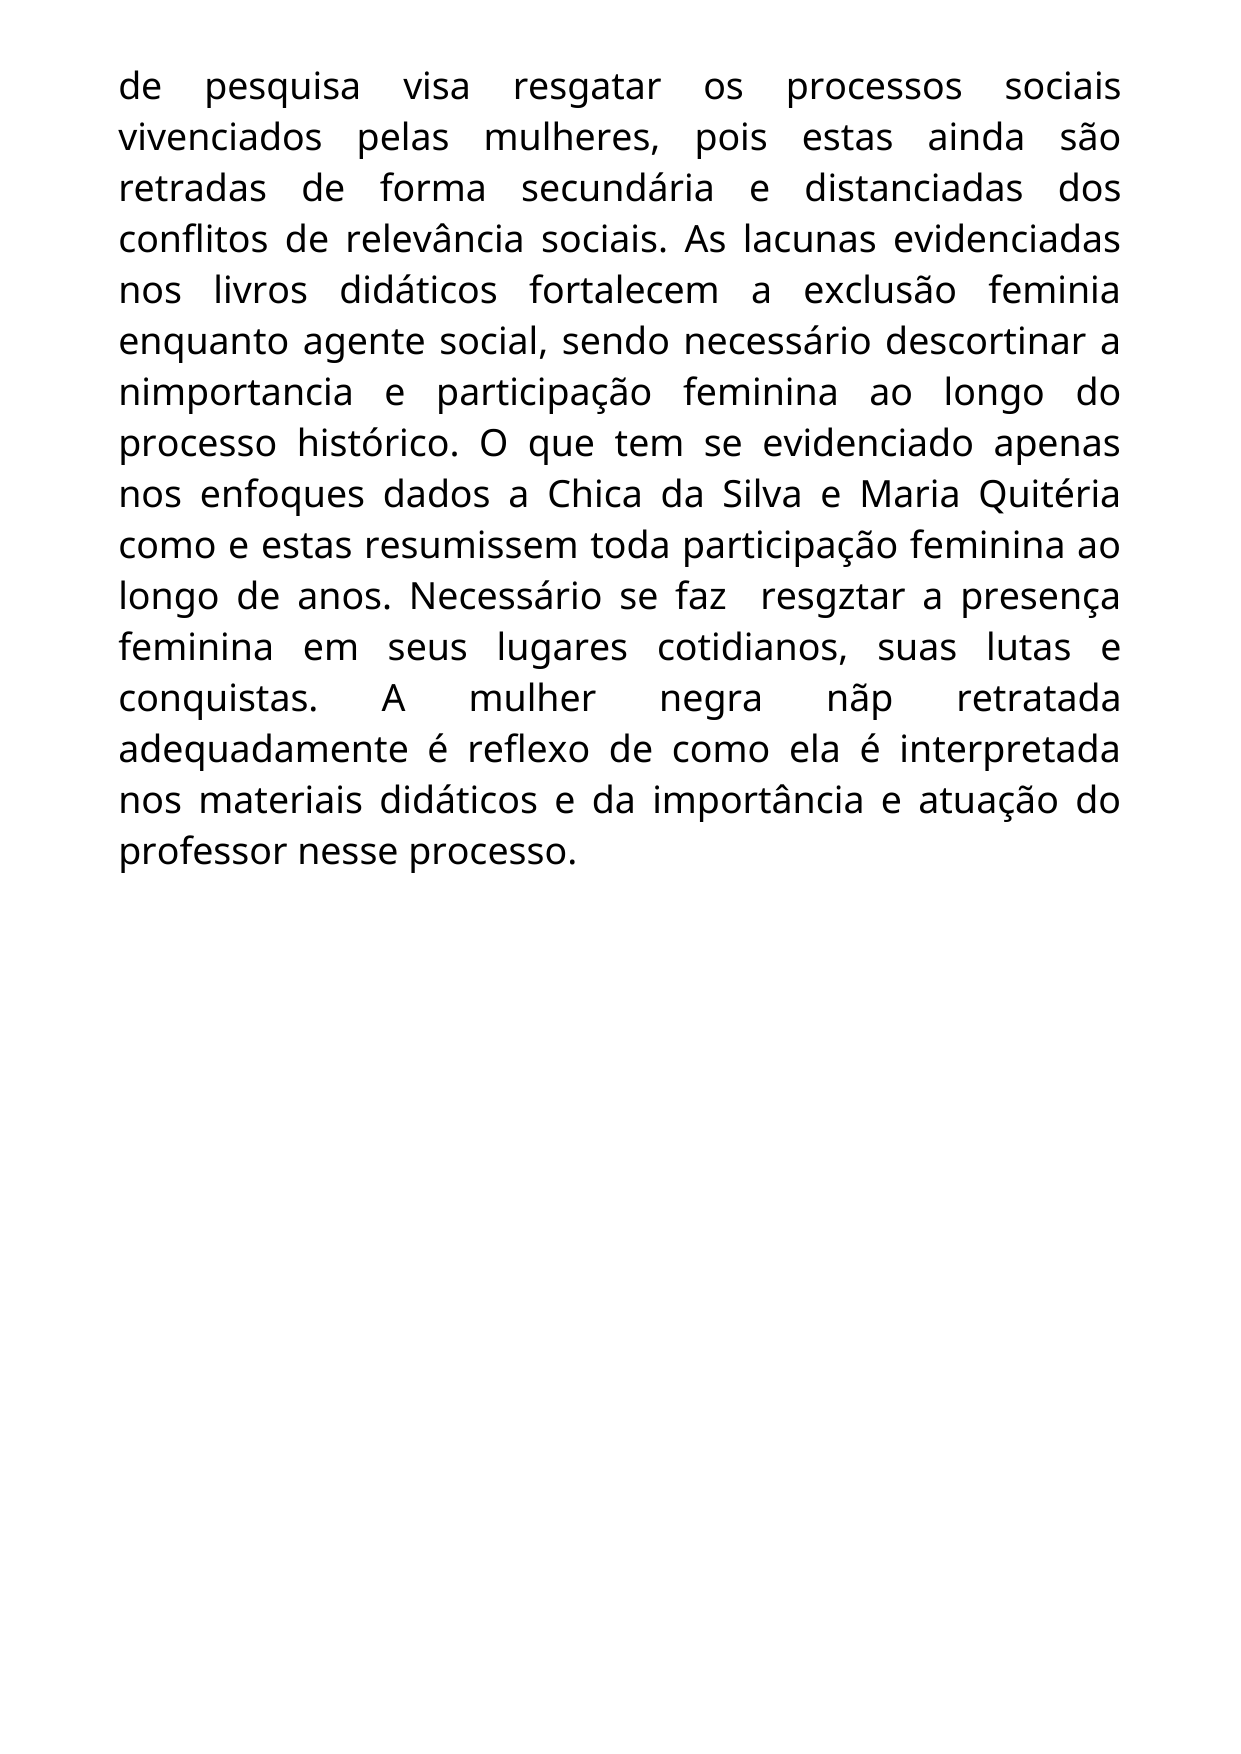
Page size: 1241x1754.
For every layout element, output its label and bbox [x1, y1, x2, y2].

text [118, 59, 1122, 876]
